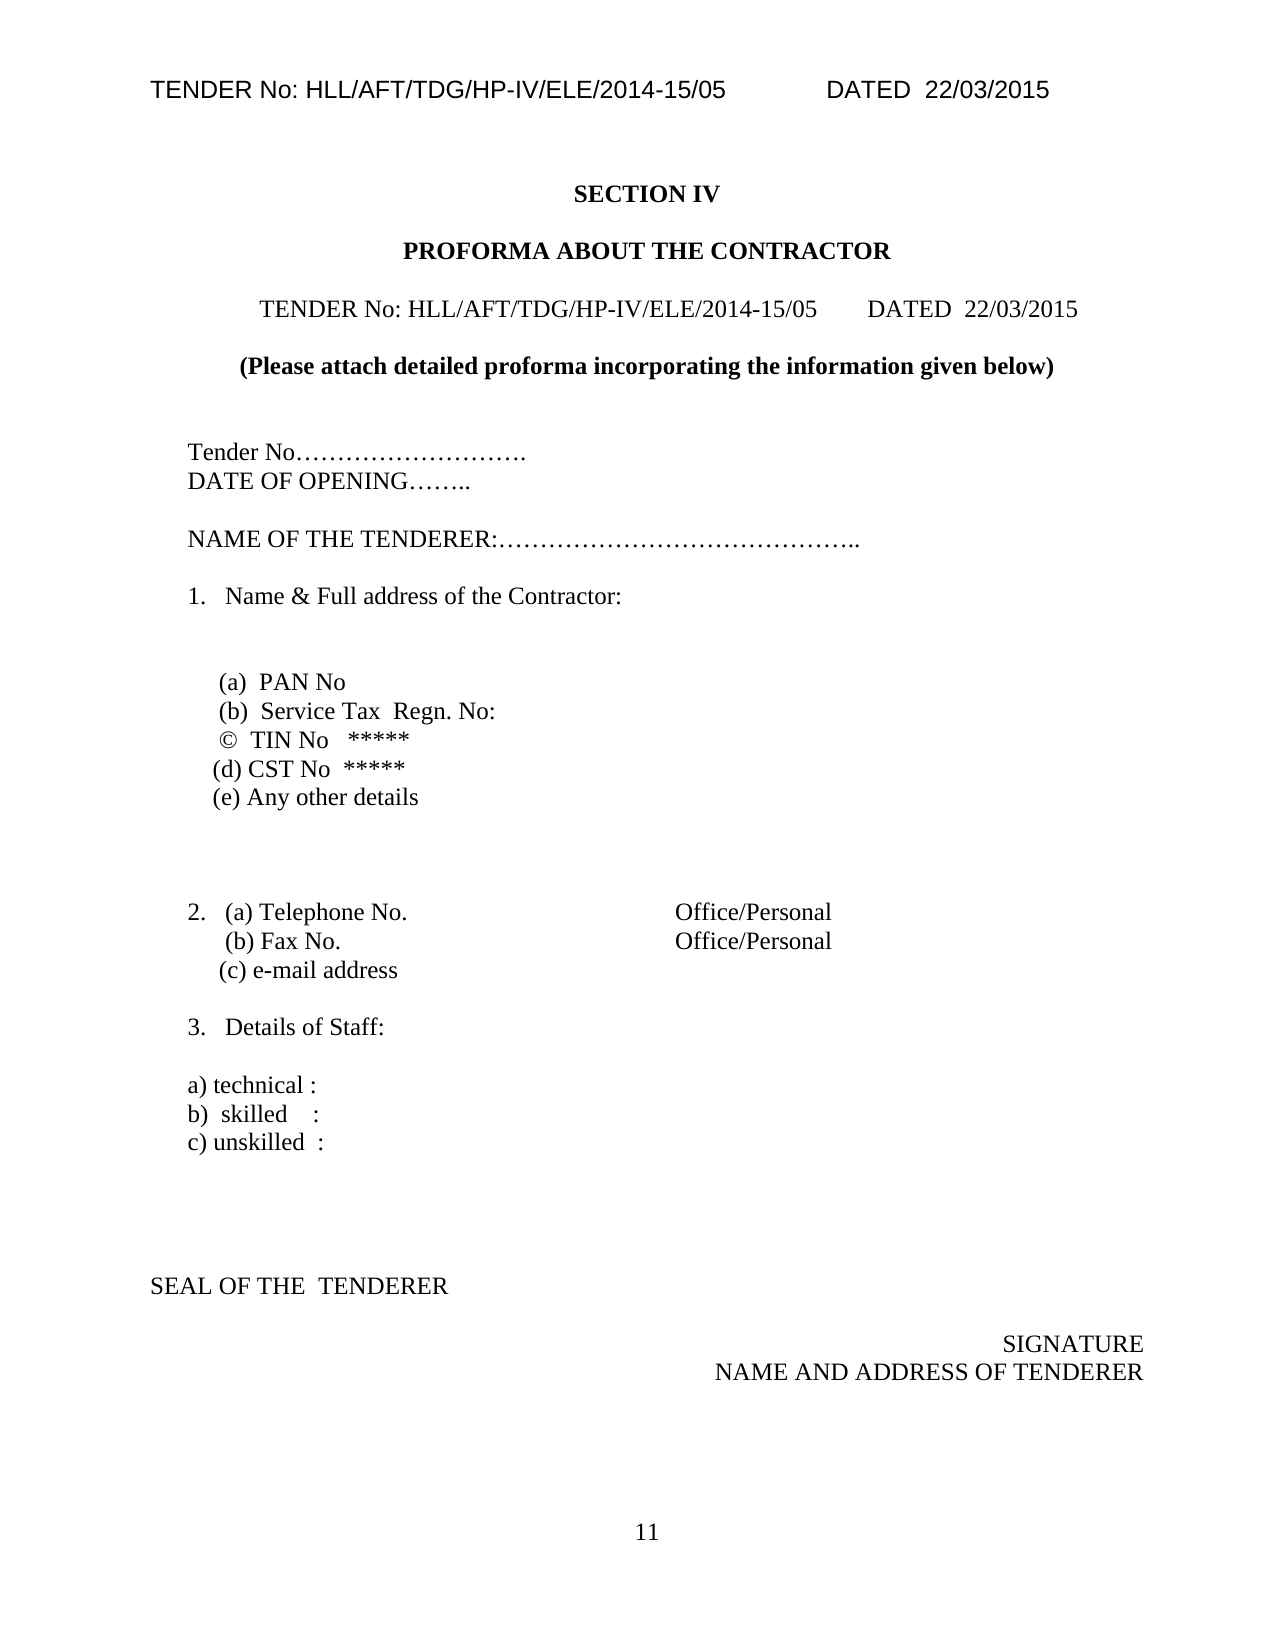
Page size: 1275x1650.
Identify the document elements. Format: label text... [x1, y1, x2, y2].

text b) skilled : [187, 1099, 1144, 1127]
list Name & Full address of the Contractor: [187, 581, 1144, 610]
text PROFORMA ABOUT THE CONTRACTOR [150, 236, 1144, 265]
text Tender No………………………. [187, 437, 1144, 466]
text (b) Service Tax Regn. No: [187, 696, 1144, 725]
text TENDER No: HLL/AFT/TDG/HP-IV/ELE/2014-15/05 DATED 22/03/2015 [150, 294, 1187, 322]
text SIGNATURE [150, 1329, 1144, 1357]
list Details of Staff: [187, 1012, 1144, 1041]
text (e) Any other details [150, 782, 1144, 811]
text a) technical : [187, 1070, 1144, 1099]
text DATE OF OPENING…….. [187, 466, 1144, 495]
text SEAL OF THE TENDERER [150, 1271, 1144, 1300]
text (a) PAN No [187, 667, 1144, 696]
text (c) e-mail address [150, 955, 1144, 984]
text c) unskilled : [187, 1127, 1144, 1156]
text 2. (a) Telephone No. Office/Personal [187, 897, 1144, 926]
text NAME OF THE TENDERER:…………………………………….. [187, 524, 1144, 552]
text SECTION IV [150, 179, 1144, 207]
text (b) Fax No. Office/Personal [150, 926, 1144, 955]
text NAME AND ADDRESS OF TENDERER [187, 1357, 1144, 1386]
text © TIN No ***** [187, 725, 1144, 754]
text (d) CST No ***** [187, 754, 1144, 782]
text (Please attach detailed proforma incorporating the information given below) [150, 351, 1144, 380]
